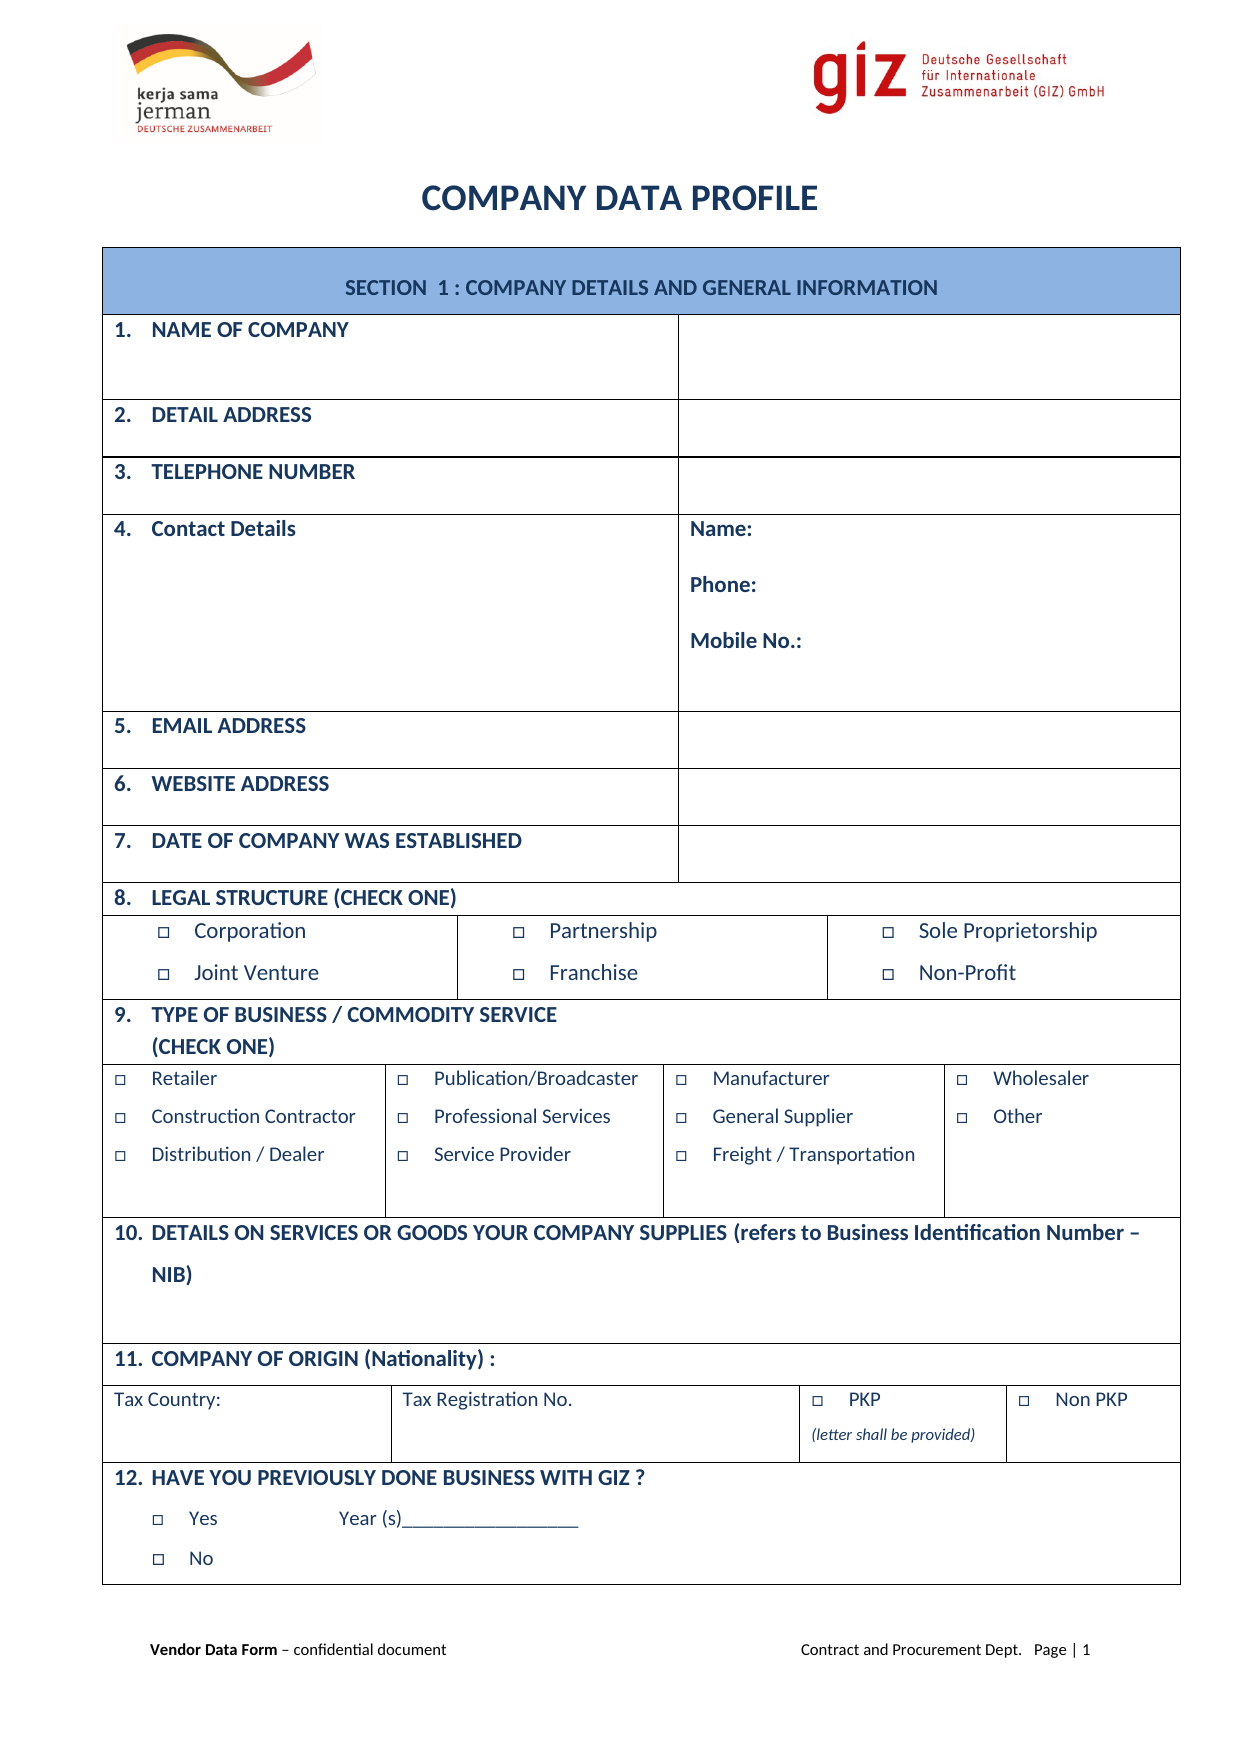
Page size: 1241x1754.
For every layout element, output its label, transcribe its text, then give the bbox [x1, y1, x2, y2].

table_cell PKP (letter shall be provided) [800, 1386, 1006, 1462]
picture [116, 24, 323, 143]
table_cell [679, 826, 1180, 882]
picture [808, 35, 1108, 116]
table_cell [679, 400, 1180, 456]
table_cell Wholesaler Other [945, 1065, 1180, 1217]
table_cell Contact Details [103, 515, 678, 711]
table_cell COMPANY OF ORIGIN (Nationality) : [103, 1344, 1180, 1385]
table_cell [679, 769, 1180, 825]
table_cell [679, 315, 1180, 399]
text COMPANY DATA PROFILE [150, 173, 1090, 219]
table_cell DATE OF COMPANY WAS ESTABLISHED [103, 826, 678, 882]
table_cell Name: Phone: Mobile No.: [679, 515, 1180, 711]
table_cell Partnership Franchise [458, 916, 827, 999]
table_cell [679, 712, 1180, 768]
table_cell Publication/Broadcaster Professional Services Service Provider [386, 1065, 663, 1217]
table_header SECTION 1 : COMPANY DETAILS AND GENERAL INFORMATION [103, 248, 1180, 314]
table_cell TYPE OF BUSINESS / COMMODITY SERVICE (CHECK ONE) [103, 1000, 678, 1064]
table_cell Retailer Construction Contractor Distribution / Dealer [103, 1065, 385, 1217]
table_cell Sole Proprietorship Non-Profit [828, 916, 1180, 999]
table_cell Manufacturer General Supplier Freight / Transportation [664, 1065, 944, 1217]
table_cell Tax Registration No. [392, 1386, 799, 1462]
table_cell DETAIL ADDRESS [103, 400, 678, 456]
table_cell [679, 883, 1180, 915]
table_cell TELEPHONE NUMBER [103, 458, 678, 513]
table_cell DETAILS ON SERVICES OR GOODS YOUR COMPANY SUPPLIES (refers to Business Identification Number – NIB) [103, 1218, 1180, 1343]
table_cell LEGAL STRUCTURE (CHECK ONE) [103, 883, 678, 915]
table_cell HAVE YOU PREVIOUSLY DONE BUSINESS WITH GIZ ? Yes Year (s)_________________ No Please provide a list of experiences. [103, 1463, 1180, 1584]
table_cell [679, 458, 1180, 513]
table_cell [679, 1000, 1180, 1064]
table_cell Tax Country: [103, 1386, 391, 1462]
table_cell WEBSITE ADDRESS [103, 769, 678, 825]
table_cell EMAIL ADDRESS [103, 712, 678, 768]
table_cell NAME OF COMPANY [103, 315, 678, 399]
table_cell Non PKP [1007, 1386, 1180, 1462]
table_cell Corporation Joint Venture [103, 916, 457, 999]
